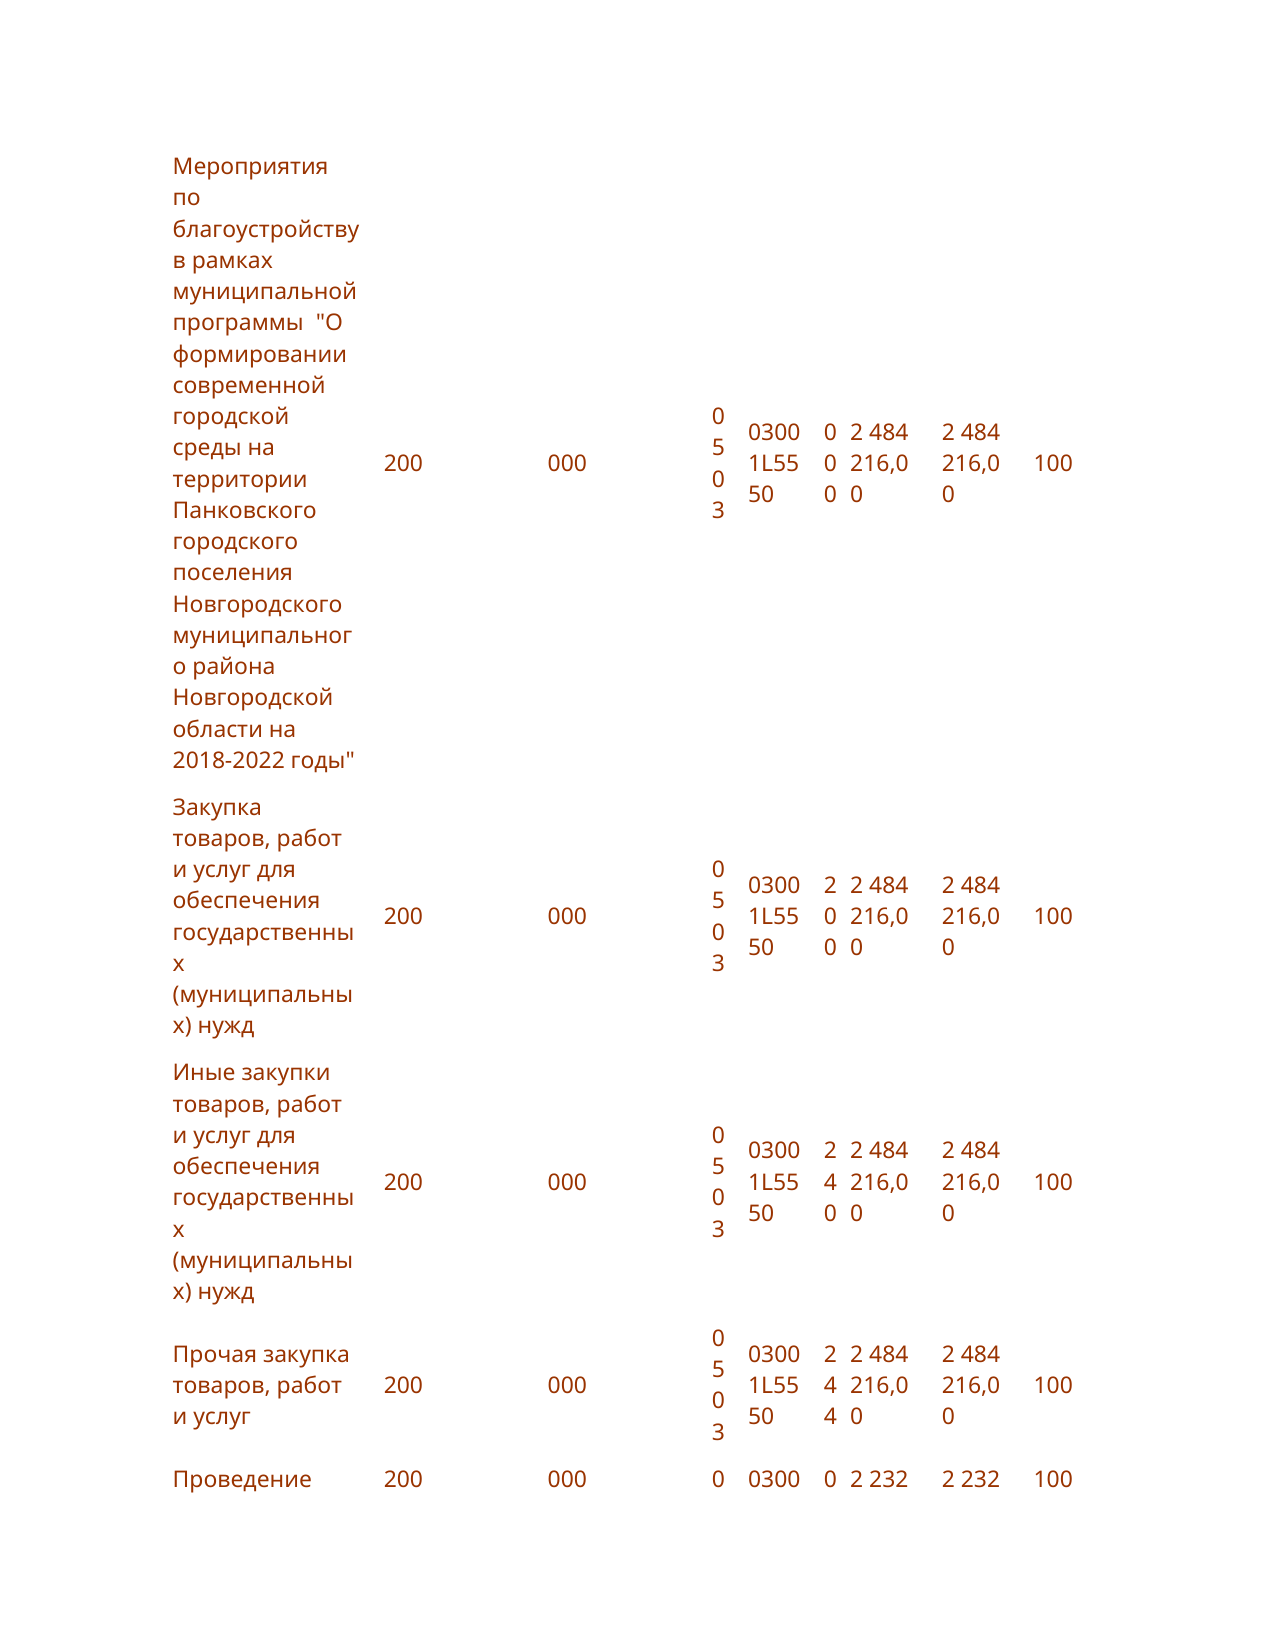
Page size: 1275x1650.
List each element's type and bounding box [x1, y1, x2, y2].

table_cell [150, 150, 1125, 1494]
